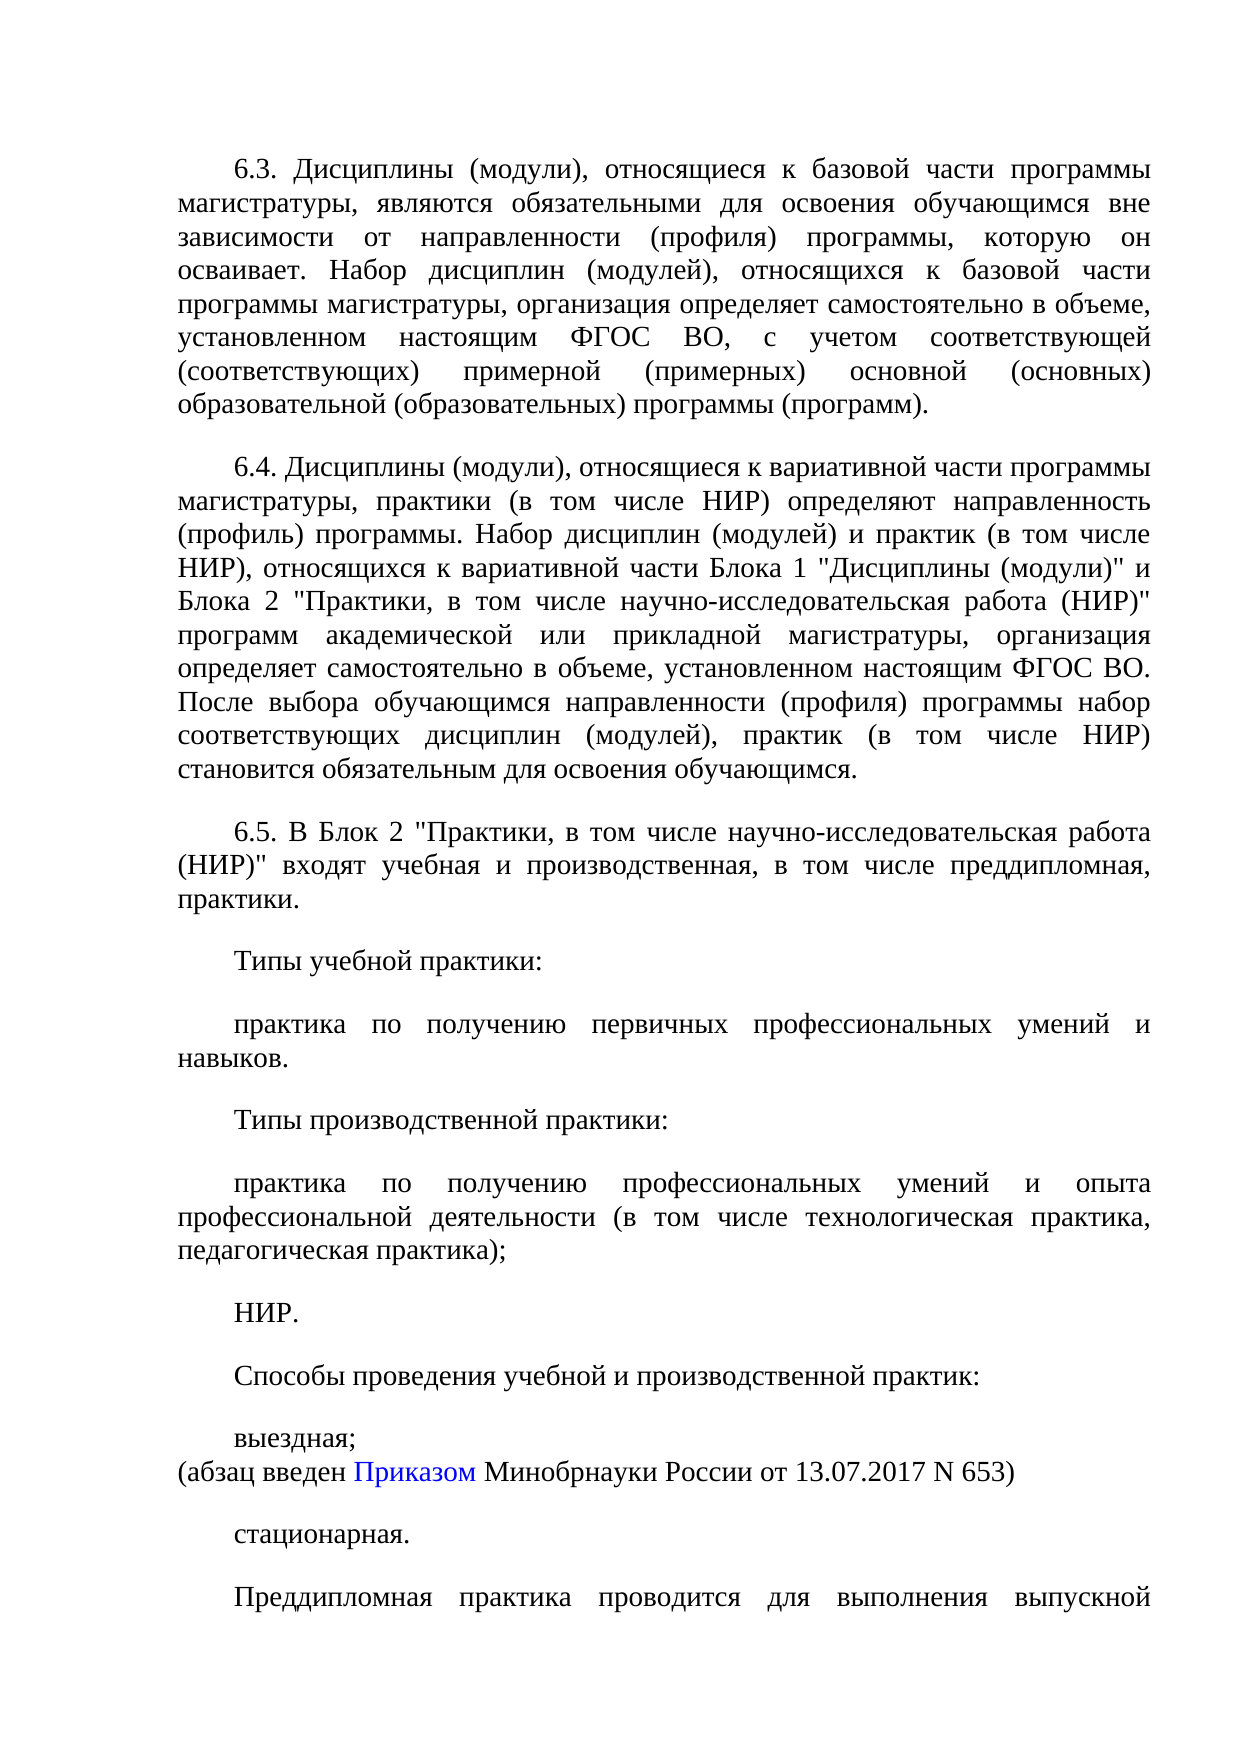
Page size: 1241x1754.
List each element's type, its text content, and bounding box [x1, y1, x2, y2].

text 6.4. Дисциплины (модули), относящиеся к вариативной части программы магистратуры, практики (в том числе НИР) определяют направленность (профиль) программы. Набор дисциплин (модулей) и практик (в том числе НИР), относящихся к вариативной части Блока 1 "Дисциплины (модули)" и Блока 2 "Практики, в том числе научно-исследовательская работа (НИР)" программ академической или прикладной магистратуры, организация определяет самостоятельно в объеме, установленном настоящим ФГОС ВО. После выбора обучающимся направленности (профиля) программы набор соответствующих дисциплин (модулей), практик (в том числе НИР) становится обязательным для освоения обучающимся. [177, 449, 1152, 784]
text (абзац введен Приказом Минобрнауки России от 13.07.2017 N 653) [177, 1454, 1152, 1487]
text 6.5. В Блок 2 "Практики, в том числе научно-исследовательская работа (НИР)" входят учебная и производственная, в том числе преддипломная, практики. [177, 814, 1152, 914]
text выездная; [177, 1420, 1152, 1454]
text практика по получению профессиональных умений и опыта профессиональной деятельности (в том числе технологическая практика, педагогическая практика); [177, 1165, 1152, 1266]
text НИР. [177, 1295, 1152, 1328]
text Типы производственной практики: [177, 1102, 1152, 1136]
text 6.3. Дисциплины (модули), относящиеся к базовой части программы магистратуры, являются обязательными для освоения обучающимся вне зависимости от направленности (профиля) программы, которую он осваивает. Набор дисциплин (модулей), относящихся к базовой части программы магистратуры, организация определяет самостоятельно в объеме, установленном настоящим ФГОС ВО, с учетом соответствующей (соответствующих) примерной (примерных) основной (основных) образовательной (образовательных) программы (программ). [177, 152, 1152, 420]
text Способы проведения учебной и производственной практик: [177, 1358, 1152, 1391]
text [177, 1579, 1152, 1613]
text стационарная. [177, 1517, 1152, 1550]
text практика по получению первичных профессиональных умений и навыков. [177, 1006, 1152, 1073]
text Типы учебной практики: [177, 943, 1152, 977]
